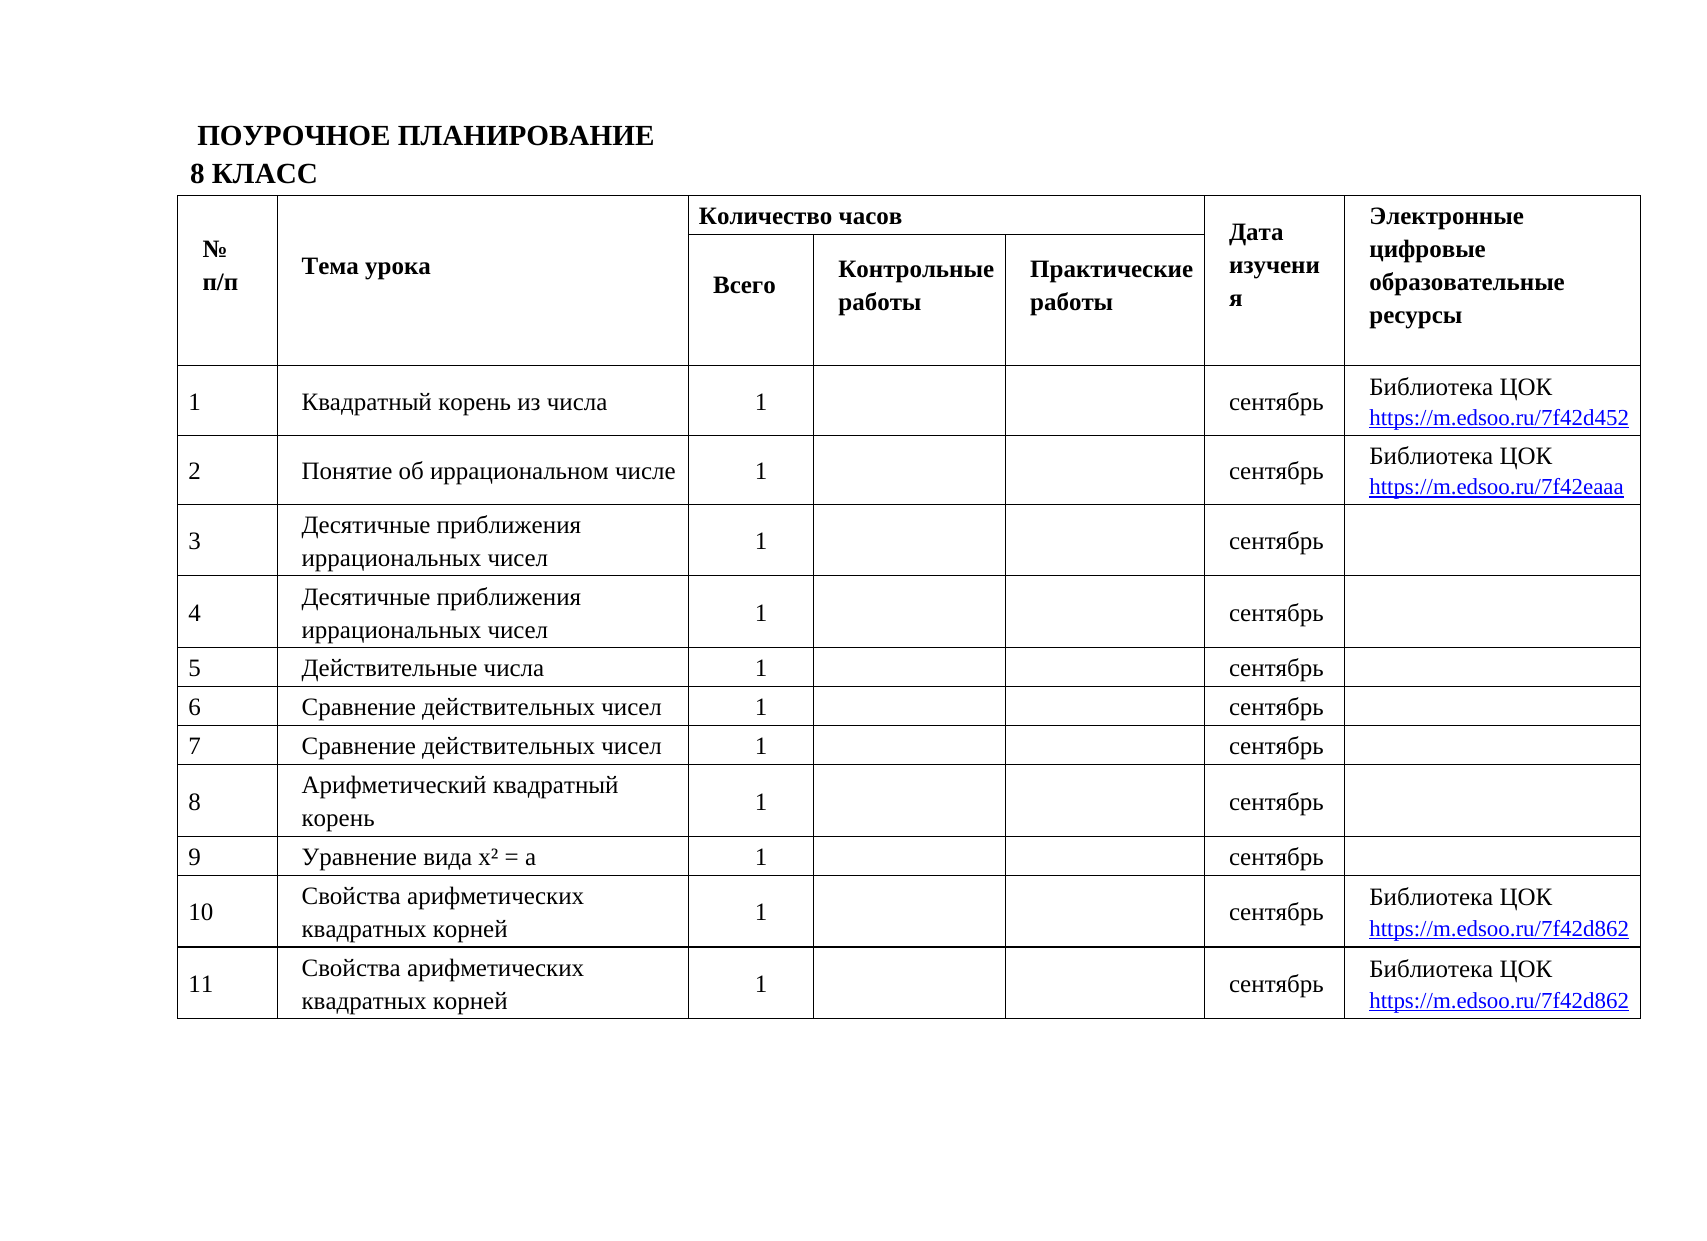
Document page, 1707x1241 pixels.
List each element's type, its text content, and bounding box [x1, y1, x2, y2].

table_cell [1345, 648, 1640, 686]
text ПОУРОЧНОЕ ПЛАНИРОВАНИЕ [190, 118, 1618, 152]
table_cell [814, 648, 1005, 686]
table_cell [1006, 648, 1204, 686]
table_cell 7 [178, 726, 277, 764]
table_cell [1006, 948, 1204, 1018]
table_cell [1006, 837, 1204, 874]
table_cell Контрольные работы [814, 235, 1005, 365]
table_cell 1 [178, 366, 277, 434]
table_cell [1345, 726, 1640, 764]
table_cell сентябрь [1205, 576, 1344, 647]
table_cell [1006, 366, 1204, 434]
table_cell 1 [689, 505, 813, 575]
table_cell Библиотека ЦОК https://m.edsoo.ru/7f42d862 [1345, 948, 1640, 1018]
table_cell [1006, 726, 1204, 764]
table_cell сентябрь [1205, 765, 1344, 836]
table_cell сентябрь [1205, 505, 1344, 575]
table_cell 9 [178, 837, 277, 874]
table_header Количество часов [689, 196, 1204, 234]
table_cell 5 [178, 648, 277, 686]
table_cell сентябрь [1205, 687, 1344, 725]
table_cell сентябрь [1205, 726, 1344, 764]
table_cell [1006, 876, 1204, 946]
table_cell [1345, 505, 1640, 575]
table_cell Десятичные приближения иррациональных чисел [278, 505, 688, 575]
table_cell Уравнение вида x² = a [278, 837, 688, 874]
table_cell [1345, 765, 1640, 836]
table_cell [814, 726, 1005, 764]
table_cell 1 [689, 876, 813, 946]
table_cell [1006, 436, 1204, 503]
table_cell Действительные числа [278, 648, 688, 686]
table_cell [1345, 687, 1640, 725]
table_cell 1 [689, 726, 813, 764]
table_cell 6 [178, 687, 277, 725]
table_cell сентябрь [1205, 366, 1344, 434]
table_cell Библиотека ЦОК https://m.edsoo.ru/7f42d452 [1345, 366, 1640, 434]
table_cell Десятичные приближения иррациональных чисел [278, 576, 688, 647]
table_cell Сравнение действительных чисел [278, 687, 688, 725]
table_header Электронные цифровые образовательные ресурсы [1345, 196, 1640, 365]
table_cell [814, 366, 1005, 434]
table_cell 2 [178, 436, 277, 503]
table_cell [814, 687, 1005, 725]
table_cell 1 [689, 765, 813, 836]
table_cell [814, 948, 1005, 1018]
table_cell 1 [689, 648, 813, 686]
table_cell Всего [689, 235, 813, 365]
table_cell сентябрь [1205, 837, 1344, 874]
table_cell Понятие об иррациональном числе [278, 436, 688, 503]
table_cell 10 [178, 876, 277, 946]
table_cell Библиотека ЦОК https://m.edsoo.ru/7f42d862 [1345, 876, 1640, 946]
table_cell [814, 436, 1005, 503]
table_cell 8 [178, 765, 277, 836]
table_cell [814, 765, 1005, 836]
table_cell [814, 837, 1005, 874]
table_cell 1 [689, 687, 813, 725]
table_header Дата изучения [1205, 196, 1344, 365]
text 8 КЛАСС [190, 157, 1618, 190]
table_cell 1 [689, 436, 813, 503]
table_cell 3 [178, 505, 277, 575]
table_cell Свойства арифметических квадратных корней [278, 876, 688, 946]
table_cell Библиотека ЦОК https://m.edsoo.ru/7f42eaaa [1345, 436, 1640, 503]
table_cell [1345, 837, 1640, 874]
table_cell сентябрь [1205, 948, 1344, 1018]
table_cell [814, 876, 1005, 946]
table_cell 1 [689, 576, 813, 647]
table_cell Сравнение действительных чисел [278, 726, 688, 764]
table_cell [1006, 765, 1204, 836]
table_cell сентябрь [1205, 876, 1344, 946]
table_cell 4 [178, 576, 277, 647]
table_cell сентябрь [1205, 436, 1344, 503]
table_header Тема урока [278, 196, 688, 365]
table_cell [814, 576, 1005, 647]
table_cell Свойства арифметических квадратных корней [278, 948, 688, 1018]
table_cell [1006, 576, 1204, 647]
table_cell 1 [689, 366, 813, 434]
table_cell сентябрь [1205, 648, 1344, 686]
table_header № п/п [178, 196, 277, 365]
table_cell [814, 505, 1005, 575]
table_cell Практические работы [1006, 235, 1204, 365]
table_cell [1345, 576, 1640, 647]
table_cell [1006, 505, 1204, 575]
table_cell 1 [689, 837, 813, 874]
table_cell 11 [178, 948, 277, 1018]
table_cell 1 [689, 948, 813, 1018]
table_cell Арифметический квадратный корень [278, 765, 688, 836]
table_cell [1006, 687, 1204, 725]
table_cell Квадратный корень из числа [278, 366, 688, 434]
